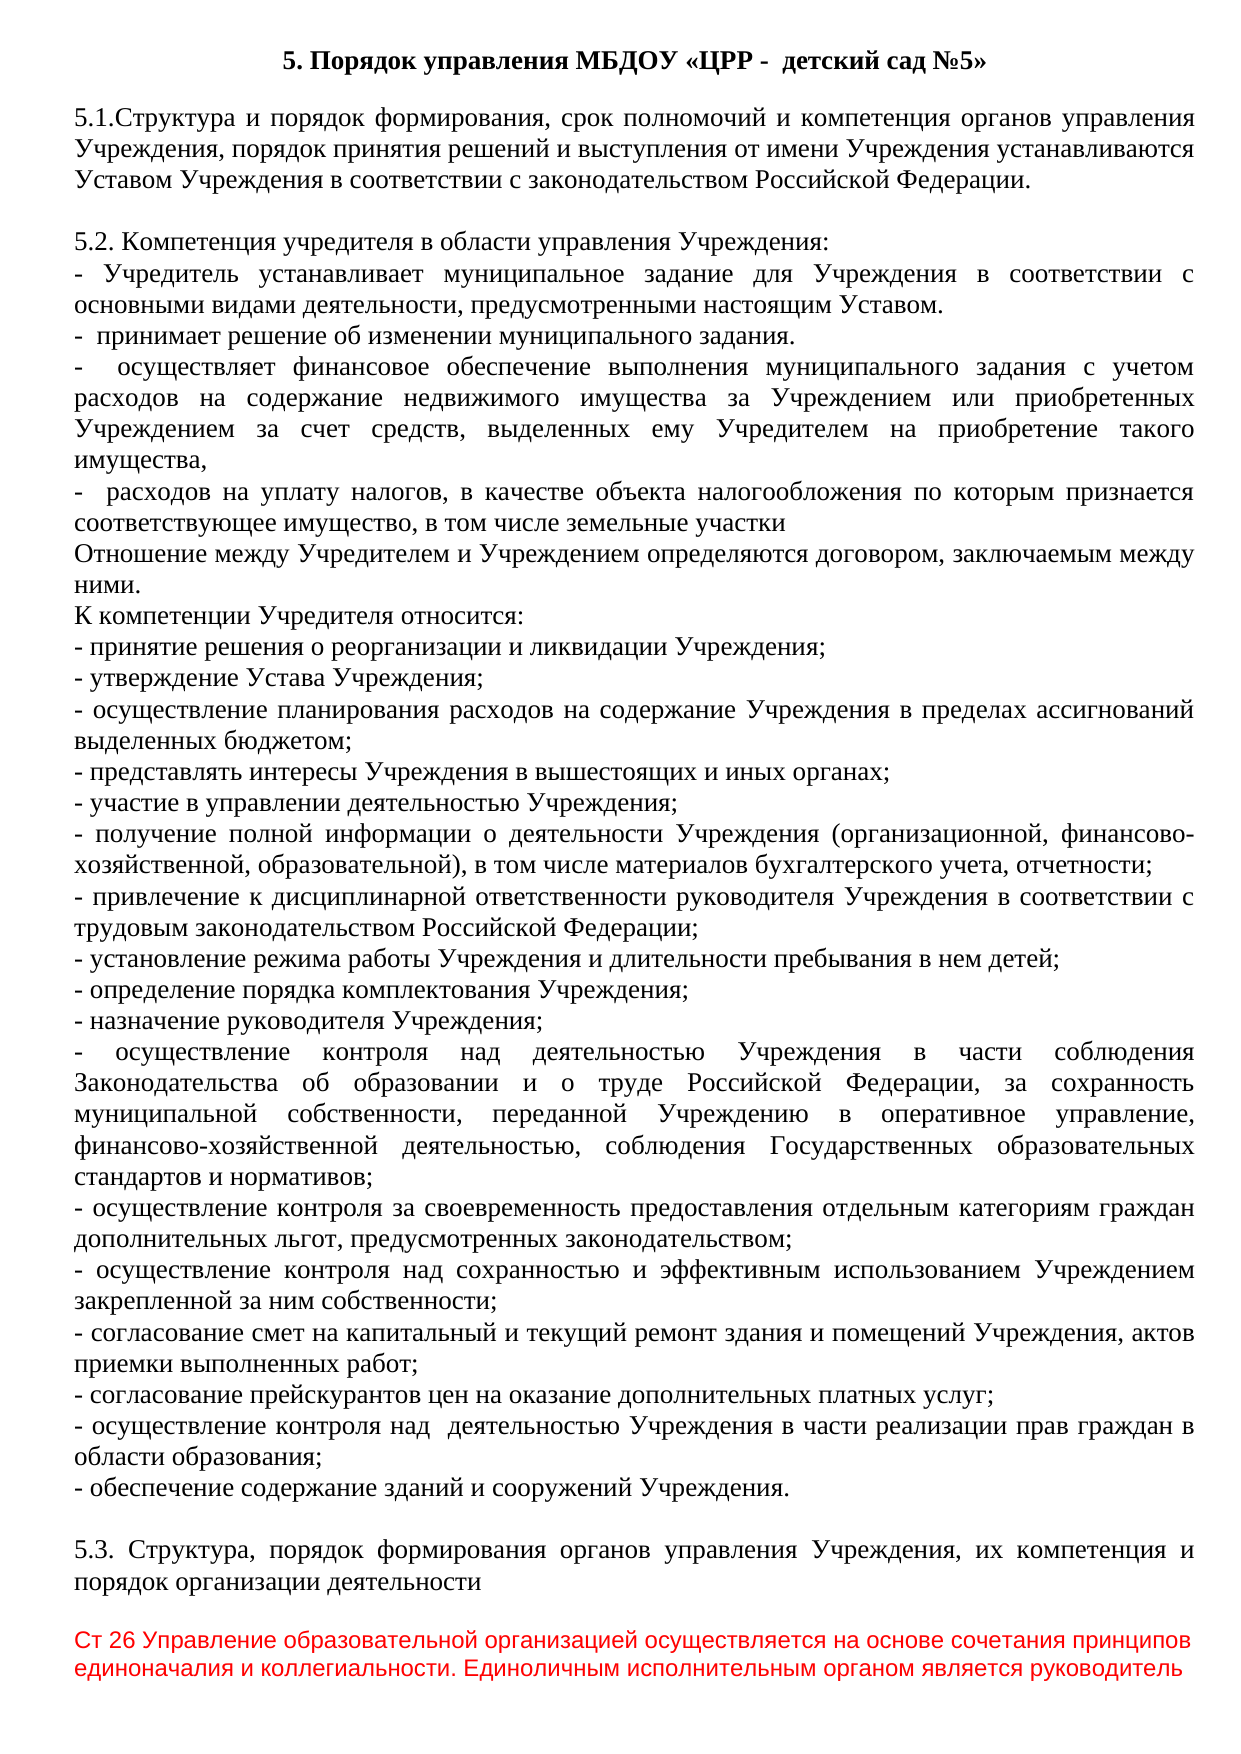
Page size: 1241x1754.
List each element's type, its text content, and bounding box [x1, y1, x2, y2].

text - Учредитель устанавливает муниципальное задание для Учреждения в соответствии с основными видами деятельности, предусмотренными настоящим Уставом. [74, 257, 1196, 319]
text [74, 1625, 1196, 1681]
text - осуществление планирования расходов на содержание Учреждения в пределах ассигнований выделенных бюджетом; [74, 693, 1196, 755]
text - осуществление контроля над сохранностью и эффективным использованием Учреждением закрепленной за ним собственности; [74, 1253, 1196, 1316]
text - согласование прейскурантов цен на оказание дополнительных платных услуг; [74, 1378, 1196, 1409]
text 5.1.Структура и порядок формирования, срок полномочий и компетенция органов управления Учреждения, порядок принятия решений и выступления от имени Учреждения устанавливаются Уставом Учреждения в соответствии с законодательством Российской Федерации. [74, 101, 1196, 194]
text - определение порядка комплектования Учреждения; [74, 973, 1196, 1004]
text - принимает решение об изменении муниципального задания. [74, 319, 1196, 350]
text К компетенции Учредителя относится: [74, 599, 1196, 630]
text - осуществление контроля за своевременность предоставления отдельным категориям граждан дополнительных льгот, предусмотренных законодательством; [74, 1191, 1196, 1253]
text 5.2. Компетенция учредителя в области управления Учреждения: [74, 226, 1196, 257]
text - привлечение к дисциплинарной ответственности руководителя Учреждения в соответствии с трудовым законодательством Российской Федерации; [74, 879, 1196, 942]
text - утверждение Устава Учреждения; [74, 662, 1196, 693]
text - назначение руководителя Учреждения; [74, 1004, 1196, 1035]
text - получение полной информации о деятельности Учреждения (организационной, финансово-хозяйственной, образовательной), в том числе материалов бухгалтерского учета, отчетности; [74, 817, 1196, 879]
text - участие в управлении деятельностью Учреждения; [74, 786, 1196, 817]
text - обеспечение содержание зданий и сооружений Учреждения. [74, 1471, 1196, 1502]
text - установление режима работы Учреждения и длительности пребывания в нем детей; [74, 942, 1196, 973]
text - осуществление контроля над деятельностью Учреждения в части реализации прав граждан в области образования; [74, 1409, 1196, 1471]
text 5.3. Структура, порядок формирования органов управления Учреждения, их компетенция и порядок организации деятельности [74, 1534, 1196, 1596]
text 5. Порядок управления МБДОУ «ЦРР - детский сад №5» [74, 44, 1196, 76]
text Отношение между Учредителем и Учреждением определяются договором, заключаемым между ними. [74, 537, 1196, 599]
text - осуществляет финансовое обеспечение выполнения муниципального задания с учетом расходов на содержание недвижимого имущества за Учреждением или приобретенных Учреждением за счет средств, выделенных ему Учредителем на приобретение такого имущества, [74, 350, 1196, 475]
text - осуществление контроля над деятельностью Учреждения в части соблюдения Законодательства об образовании и о труде Российской Федерации, за сохранность муниципальной собственности, переданной Учреждению в оперативное управление, финансово-хозяйственной деятельностью, соблюдения Государственных образовательных стандартов и нормативов; [74, 1035, 1196, 1191]
text - представлять интересы Учреждения в вышестоящих и иных органах; [74, 755, 1196, 786]
text - согласование смет на капитальный и текущий ремонт здания и помещений Учреждения, актов приемки выполненных работ; [74, 1316, 1196, 1378]
text - расходов на уплату налогов, в качестве объекта налогообложения по которым признается соответствующее имущество, в том числе земельные участки [74, 475, 1196, 537]
text - принятие решения о реорганизации и ликвидации Учреждения; [74, 630, 1196, 662]
